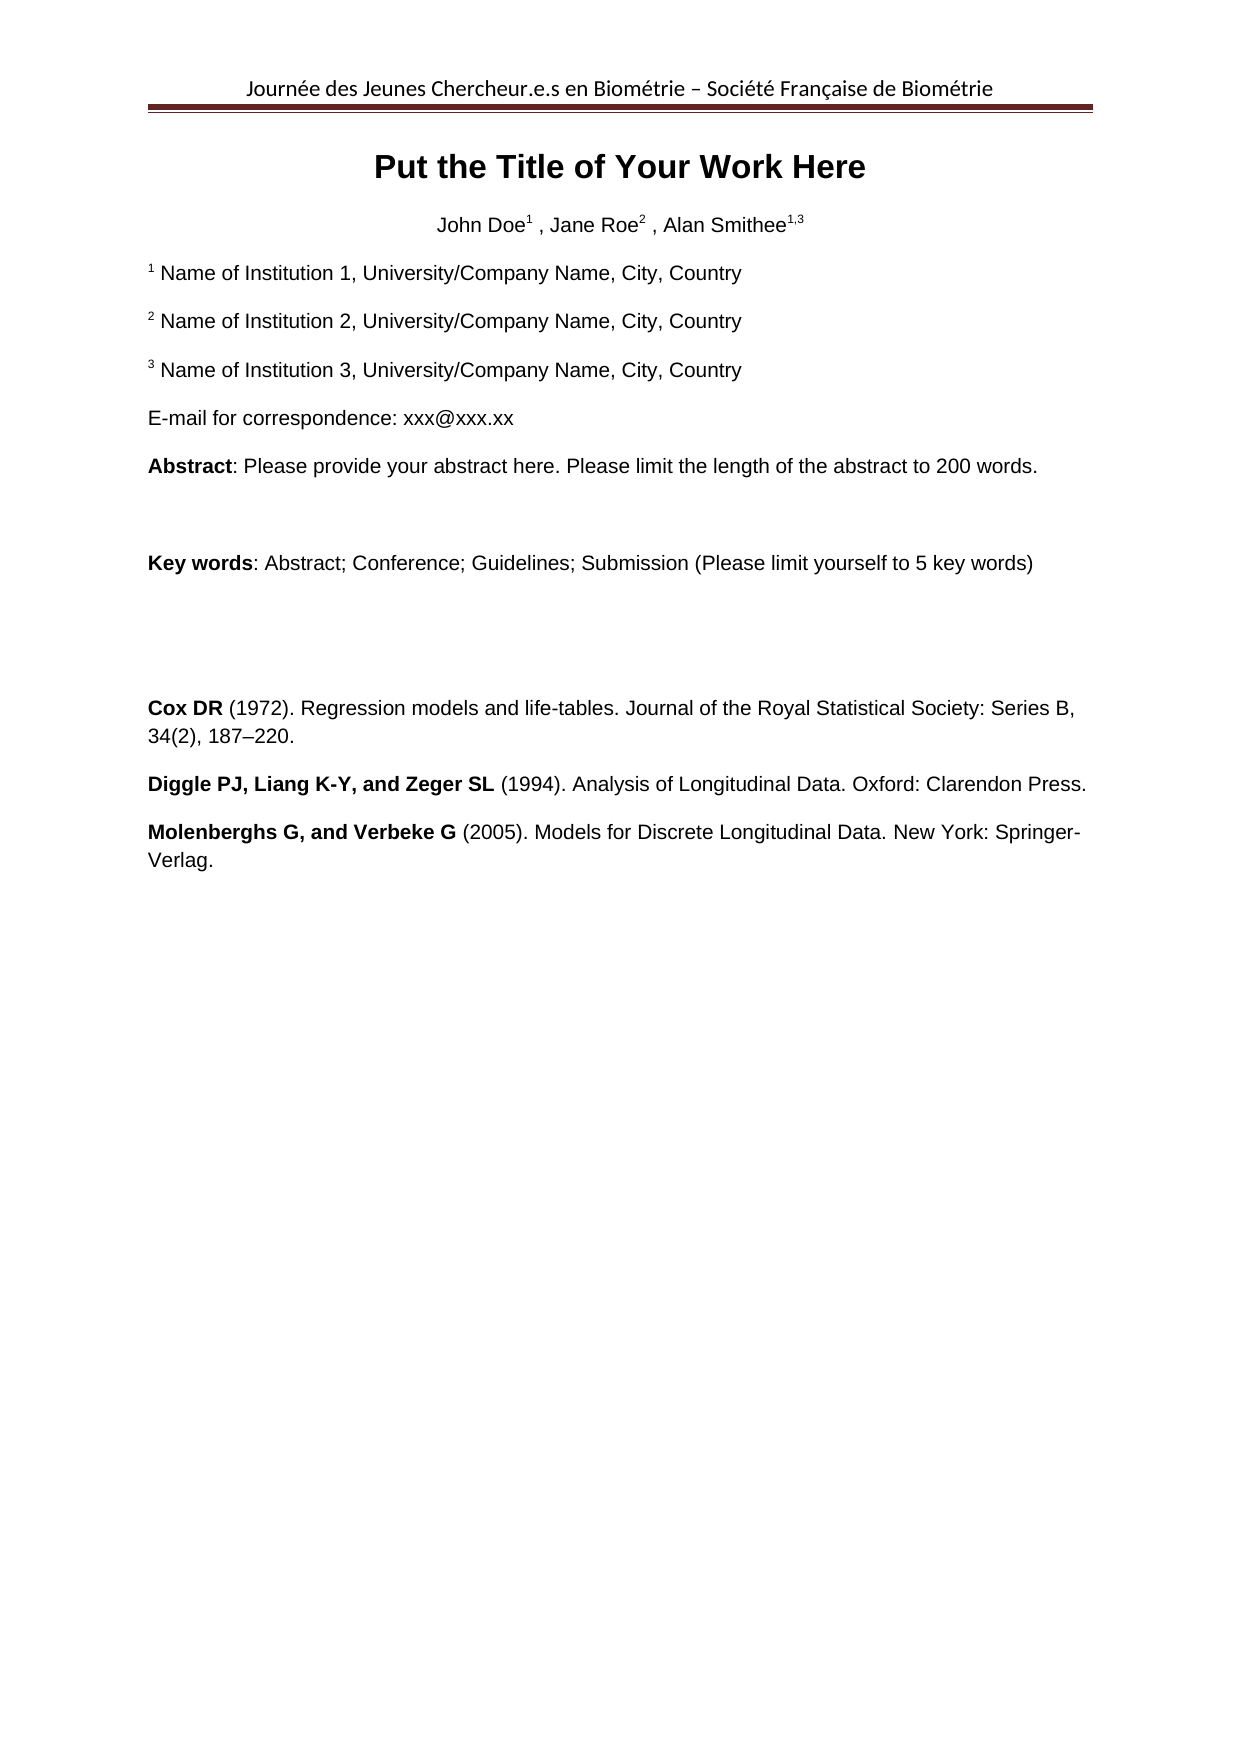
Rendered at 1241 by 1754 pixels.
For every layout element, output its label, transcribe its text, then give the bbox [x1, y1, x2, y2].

text Key words: Abstract; Conference; Guidelines; Submission (Please limit yourself to 5 key words) [148, 551, 1093, 575]
text Molenberghs G, and Verbeke G (2005). Models for Discrete Longitudinal Data. New York: Springer-Verlag. [148, 820, 1093, 872]
text Diggle PJ, Liang K-Y, and Zeger SL (1994). Analysis of Longitudinal Data. Oxford: Clarendon Press. [148, 772, 1093, 796]
text 2 Name of Institution 2, University/Company Name, City, Country [148, 309, 1093, 333]
text Abstract: Please provide your abstract here. Please limit the length of the abstract to 200 words. [148, 454, 1093, 478]
text 3 Name of Institution 3, University/Company Name, City, Country [148, 358, 1093, 382]
text 1 Name of Institution 1, University/Company Name, City, Country [148, 261, 1093, 285]
text John Doe1 , Jane Roe2 , Alan Smithee1,3 [148, 213, 1093, 237]
text Put the Title of Your Work Here [148, 148, 1093, 186]
text Cox DR (1972). Regression models and life-tables. Journal of the Royal Statistical Society: Series B, 34(2), 187–220. [148, 696, 1093, 747]
text E-mail for correspondence: xxx@xxx.xx [148, 406, 1093, 430]
